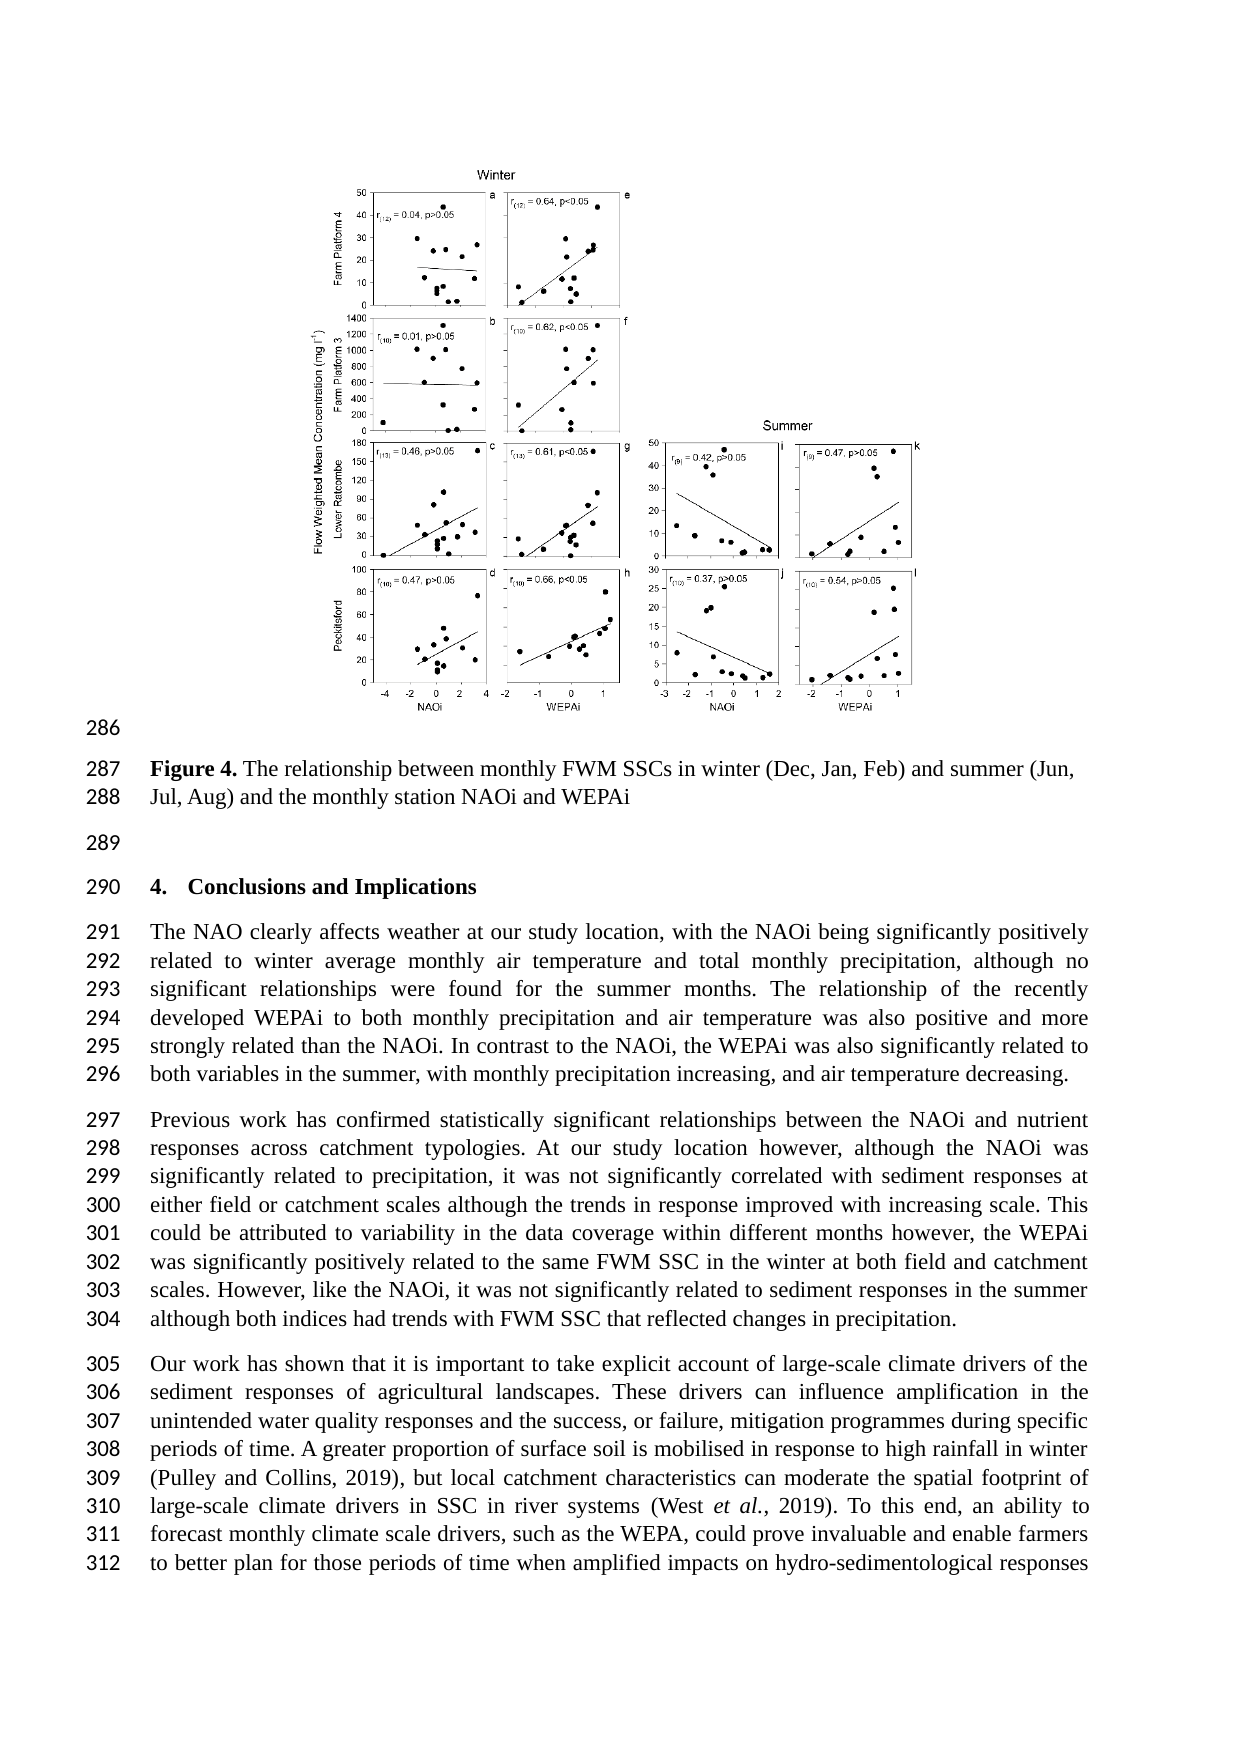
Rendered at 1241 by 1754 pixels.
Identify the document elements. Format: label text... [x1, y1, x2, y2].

list Conclusions and Implications [150, 873, 1090, 899]
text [150, 1350, 1090, 1575]
text Figure 4. The relationship between monthly FWM SSCs in winter (Dec, Jan, Feb) and summer (Jun, Jul, Aug) and the monthly station NAOi and WEPAi [150, 754, 1090, 809]
text Previous work has confirmed statistically significant relationships between the NAOi and nutrient responses across catchment typologies. At our study location however, although the NAOi was significantly related to precipitation, it was not significantly correlated with sediment responses at either field or catchment scales although the trends in response improved with increasing scale. This could be attributed to variability in the data coverage within different months however, the WEPAi was significantly positively related to the same FWM SSC in the winter at both field and catchment scales. However, like the NAOi, it was not significantly related to sediment responses in the summer although both indices had trends with FWM SSC that reflected changes in precipitation. [150, 1106, 1090, 1331]
text The NAO clearly affects weather at our study location, with the NAOi being significantly positively related to winter average monthly air temperature and total monthly precipitation, although no significant relationships were found for the summer months. The relationship of the recently developed WEPAi to both monthly precipitation and air temperature was also positive and more strongly related than the NAOi. In contrast to the NAOi, the WEPAi was also significantly related to both variables in the summer, with monthly precipitation increasing, and air temperature decreasing. [150, 918, 1090, 1087]
picture [293, 150, 947, 736]
